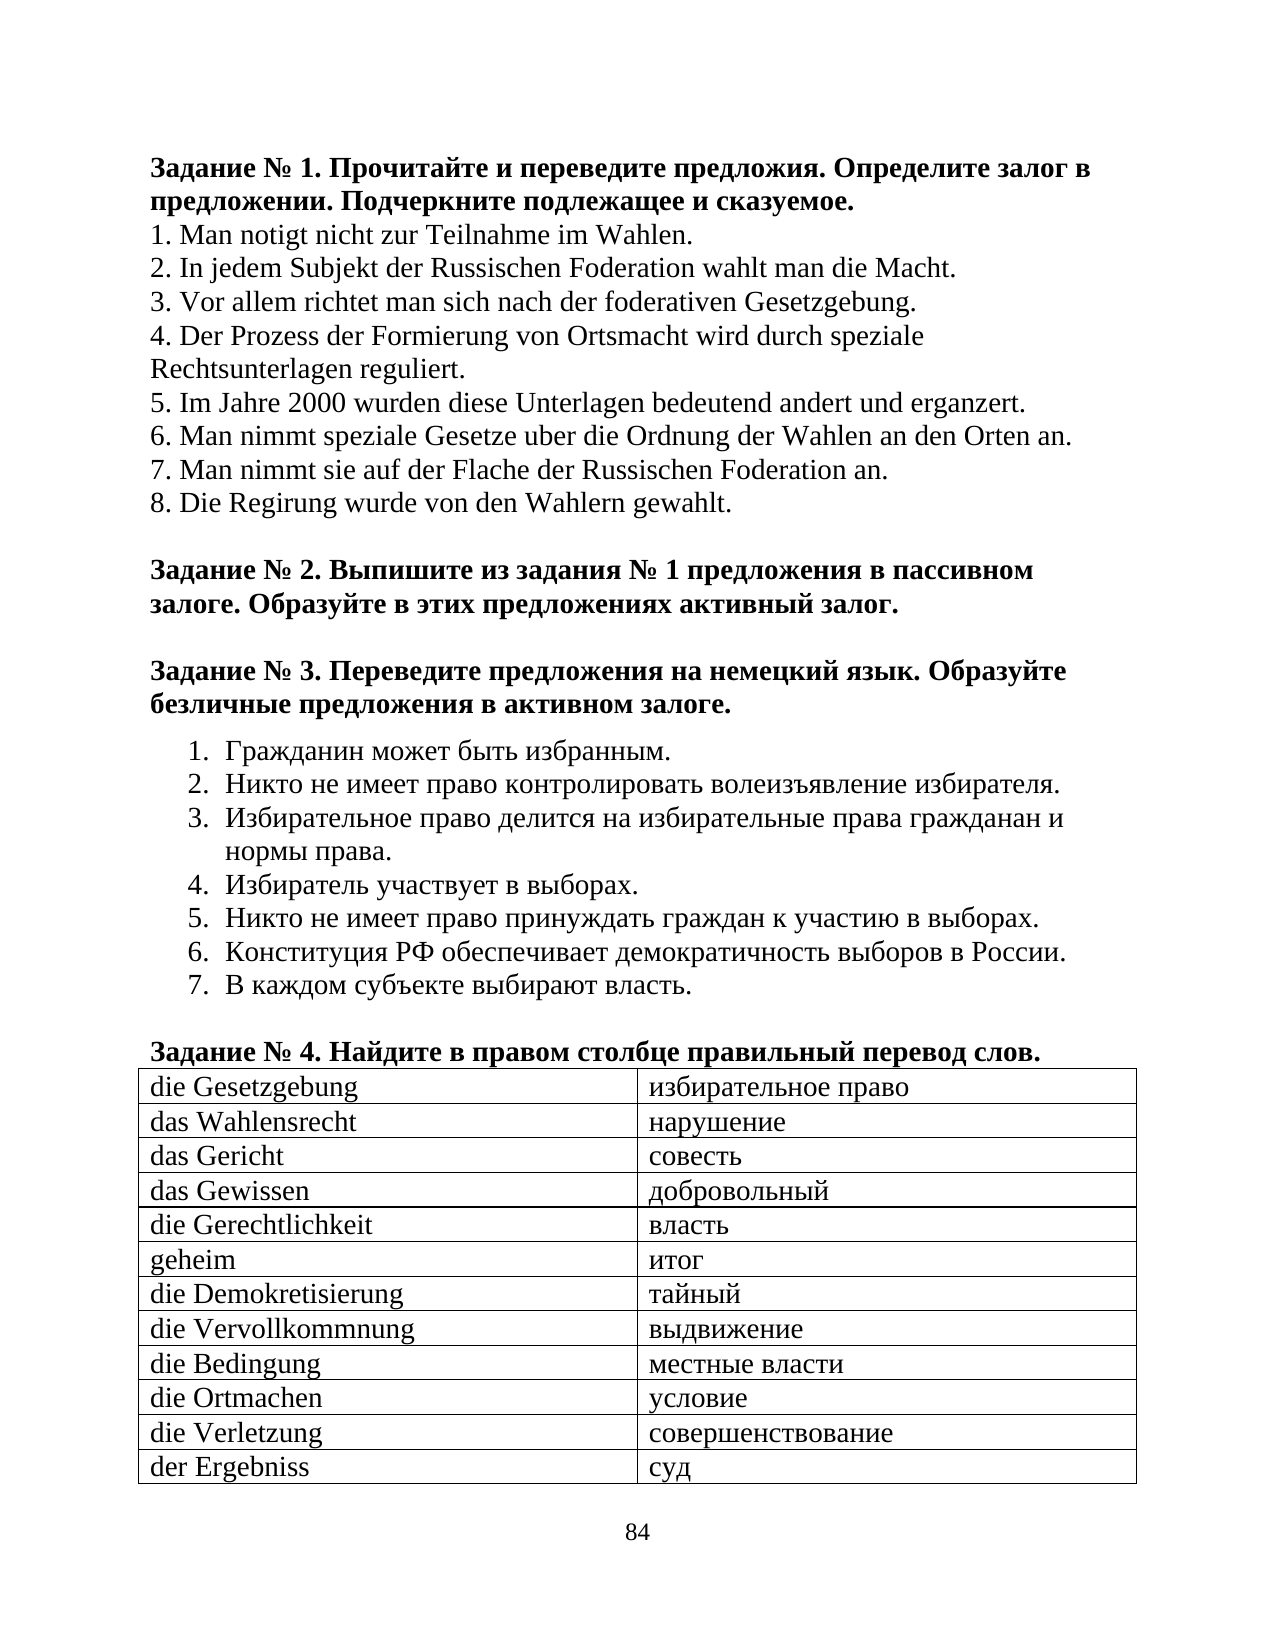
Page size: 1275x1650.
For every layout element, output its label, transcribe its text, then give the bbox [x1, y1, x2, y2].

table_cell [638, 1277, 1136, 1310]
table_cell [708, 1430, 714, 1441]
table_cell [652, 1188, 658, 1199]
text Задание № 4. Найдите в правом столбце правильный перевод слов. [150, 1034, 1125, 1068]
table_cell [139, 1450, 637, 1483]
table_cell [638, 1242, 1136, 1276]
list Никто не имеет право принуждать граждан к участию в выборах. [187, 900, 1125, 934]
list Избирательное право делится на избирательные права гражданан и нормы права. [187, 800, 1125, 867]
text 6. Man nimmt speziale Gesetze uber die Ordnung der Wahlen an den Orten an. [150, 418, 1125, 452]
list Никто не имеет право контролировать волеизъявление избирателя. [187, 766, 1125, 800]
text Задание № 3. Переведите предложения на немецкий язык. Образуйте безличные предложения в активном залоге. [150, 653, 1125, 720]
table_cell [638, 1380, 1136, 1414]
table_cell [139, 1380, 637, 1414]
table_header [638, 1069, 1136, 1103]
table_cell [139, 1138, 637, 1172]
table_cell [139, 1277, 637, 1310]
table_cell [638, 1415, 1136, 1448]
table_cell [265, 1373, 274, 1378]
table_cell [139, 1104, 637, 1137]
text 2. In jedem Subjekt der Russischen Foderation wahlt man die Macht. [150, 251, 1125, 284]
list Избиратель участвует в выборах. [187, 867, 1125, 900]
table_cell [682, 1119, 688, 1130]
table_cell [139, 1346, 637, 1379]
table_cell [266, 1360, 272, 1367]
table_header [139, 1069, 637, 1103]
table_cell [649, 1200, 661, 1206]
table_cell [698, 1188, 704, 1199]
list Конституция РФ обеспечивает демократичность выборов в России. [187, 934, 1125, 967]
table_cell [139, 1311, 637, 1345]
text Задание № 2. Выпишите из задания № 1 предложения в пассивном залоге. Образуйте в этих предложениях активный залог. [150, 552, 1125, 619]
text Задание № 1. Прочитайте и переведите предложия. Определите залог в предложении. Подчеркните подлежащее и сказуемое. [150, 150, 1125, 217]
list Гражданин может быть избранным. [187, 733, 1125, 766]
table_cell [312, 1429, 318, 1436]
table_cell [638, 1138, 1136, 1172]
text 5. Im Jahre 2000 wurden diese Unterlagen bedeutend andert und erganzert. [150, 385, 1125, 418]
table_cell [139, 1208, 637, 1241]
list В каждом субъекте выбирают власть. [187, 967, 1125, 1001]
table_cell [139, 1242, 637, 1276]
text 3. Vor allem richtet man sich nach der foderativen Gesetzgebung. [150, 284, 1125, 318]
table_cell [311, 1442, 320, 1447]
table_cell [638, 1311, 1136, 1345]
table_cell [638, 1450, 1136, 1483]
text 7. Man nimmt sie auf der Flache der Russischen Foderation an. [150, 452, 1125, 485]
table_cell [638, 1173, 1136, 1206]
text 8. Die Regirung wurde von den Wahlern gewahlt. [150, 485, 1125, 519]
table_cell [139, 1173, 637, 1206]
text 4. Der Prozess der Formierung von Ortsmacht wird durch speziale Rechtsunterlagen reguliert. [150, 318, 1125, 385]
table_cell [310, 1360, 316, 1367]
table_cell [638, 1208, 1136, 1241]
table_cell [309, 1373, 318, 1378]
text 1. Man notigt nicht zur Teilnahme im Wahlen. [150, 217, 1125, 251]
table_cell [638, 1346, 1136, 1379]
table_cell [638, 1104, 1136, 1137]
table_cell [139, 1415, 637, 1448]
